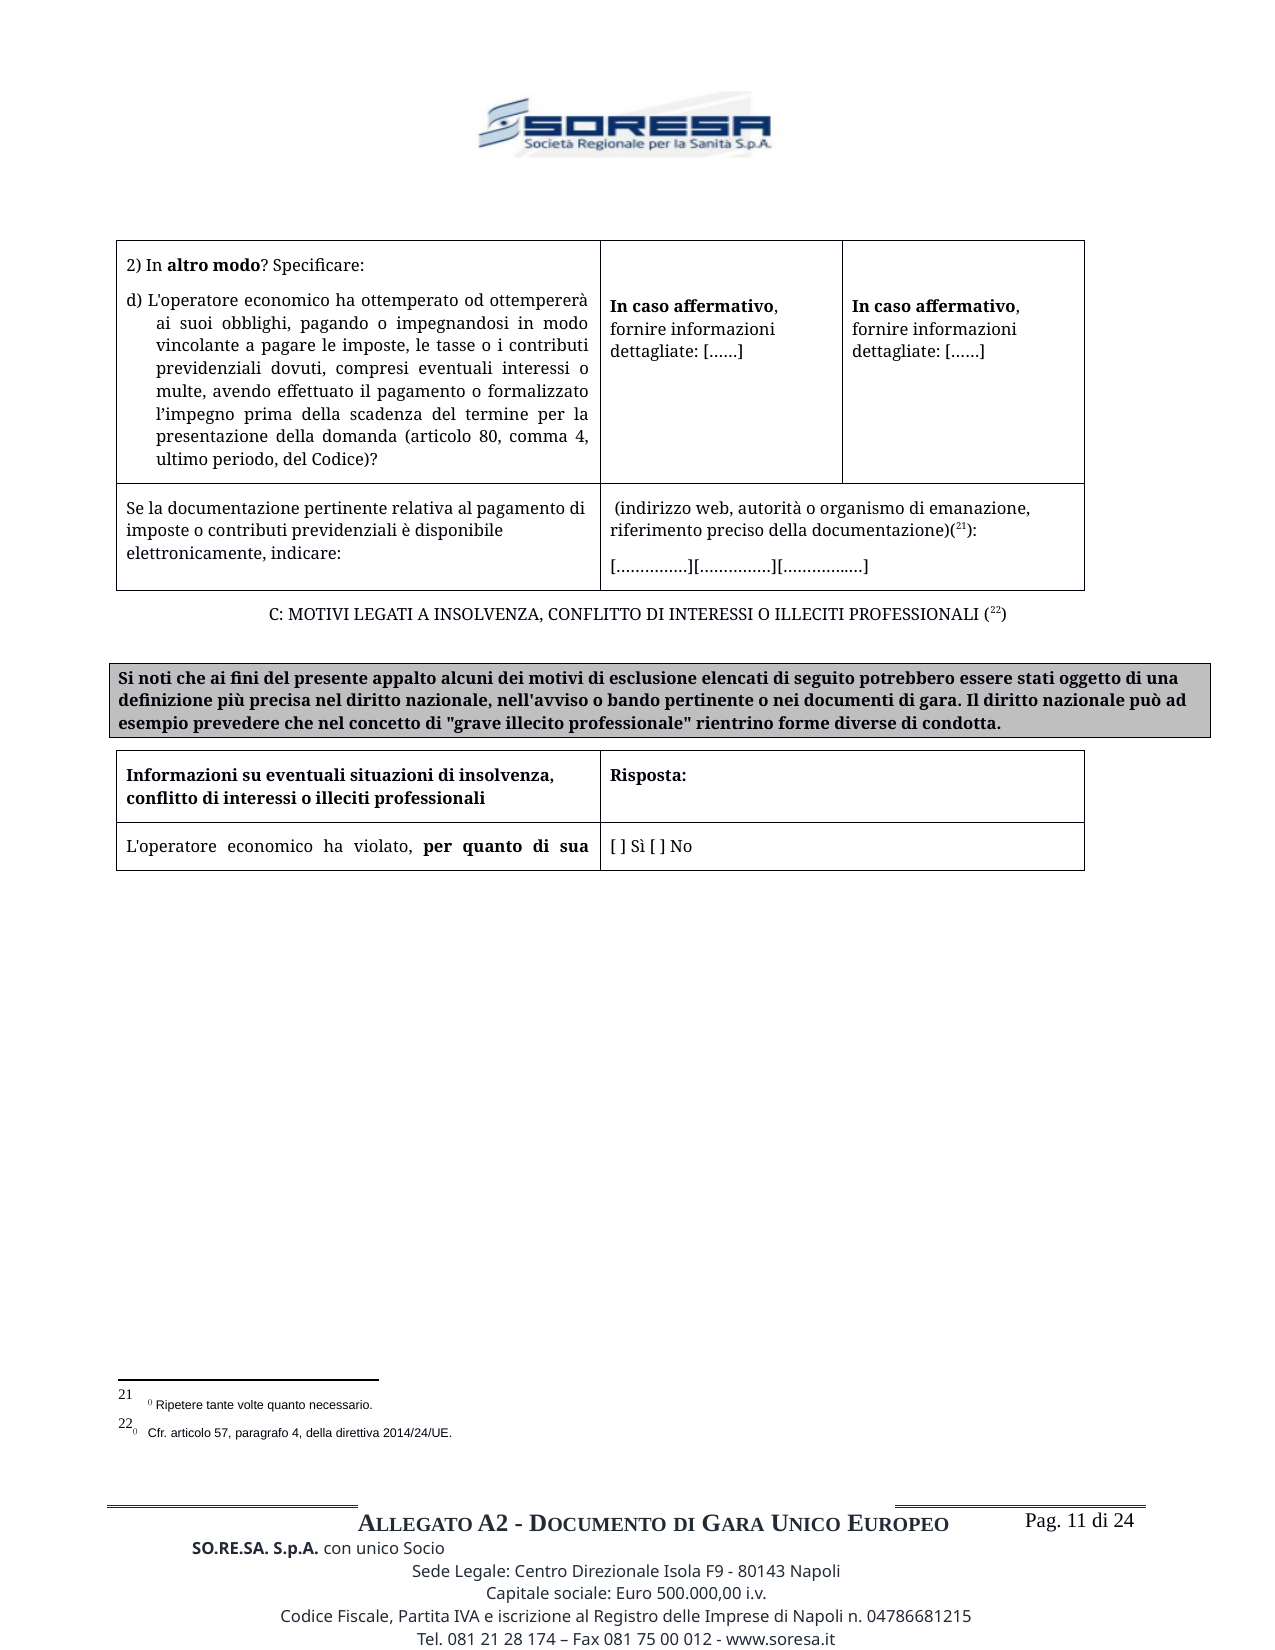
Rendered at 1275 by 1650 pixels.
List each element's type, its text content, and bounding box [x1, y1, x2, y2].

table_header Informazioni su eventuali situazioni di insolvenza, conflitto di interessi o illeciti professionali [117, 751, 600, 822]
table_header Risposta: [601, 751, 1084, 822]
table_cell [ ] Sì [ ] No [601, 823, 1084, 870]
picture [461, 88, 811, 172]
text Si noti che ai fini del presente appalto alcuni dei motivi di esclusione elencati di seguito potrebbero essere stati oggetto di una definizione più precisa nel diritto nazionale, nell'avviso o bando pertinente o nei documenti di gara. Il diritto nazionale può ad esempio prevedere che nel concetto di "grave illecito professionale" rientrino forme diverse di condotta. [110, 664, 1210, 737]
table_cell Se la documentazione pertinente relativa al pagamento di imposte o contributi previdenziali è disponibile elettronicamente, indicare: [117, 484, 600, 589]
table_cell (indirizzo web, autorità o organismo di emanazione, riferimento preciso della documentazione)(): [……………][……………][…………..…] [601, 484, 1084, 589]
title C: motivi legati a insolvenza, conflitto di interessi o illeciti professionali () [118, 603, 1157, 626]
